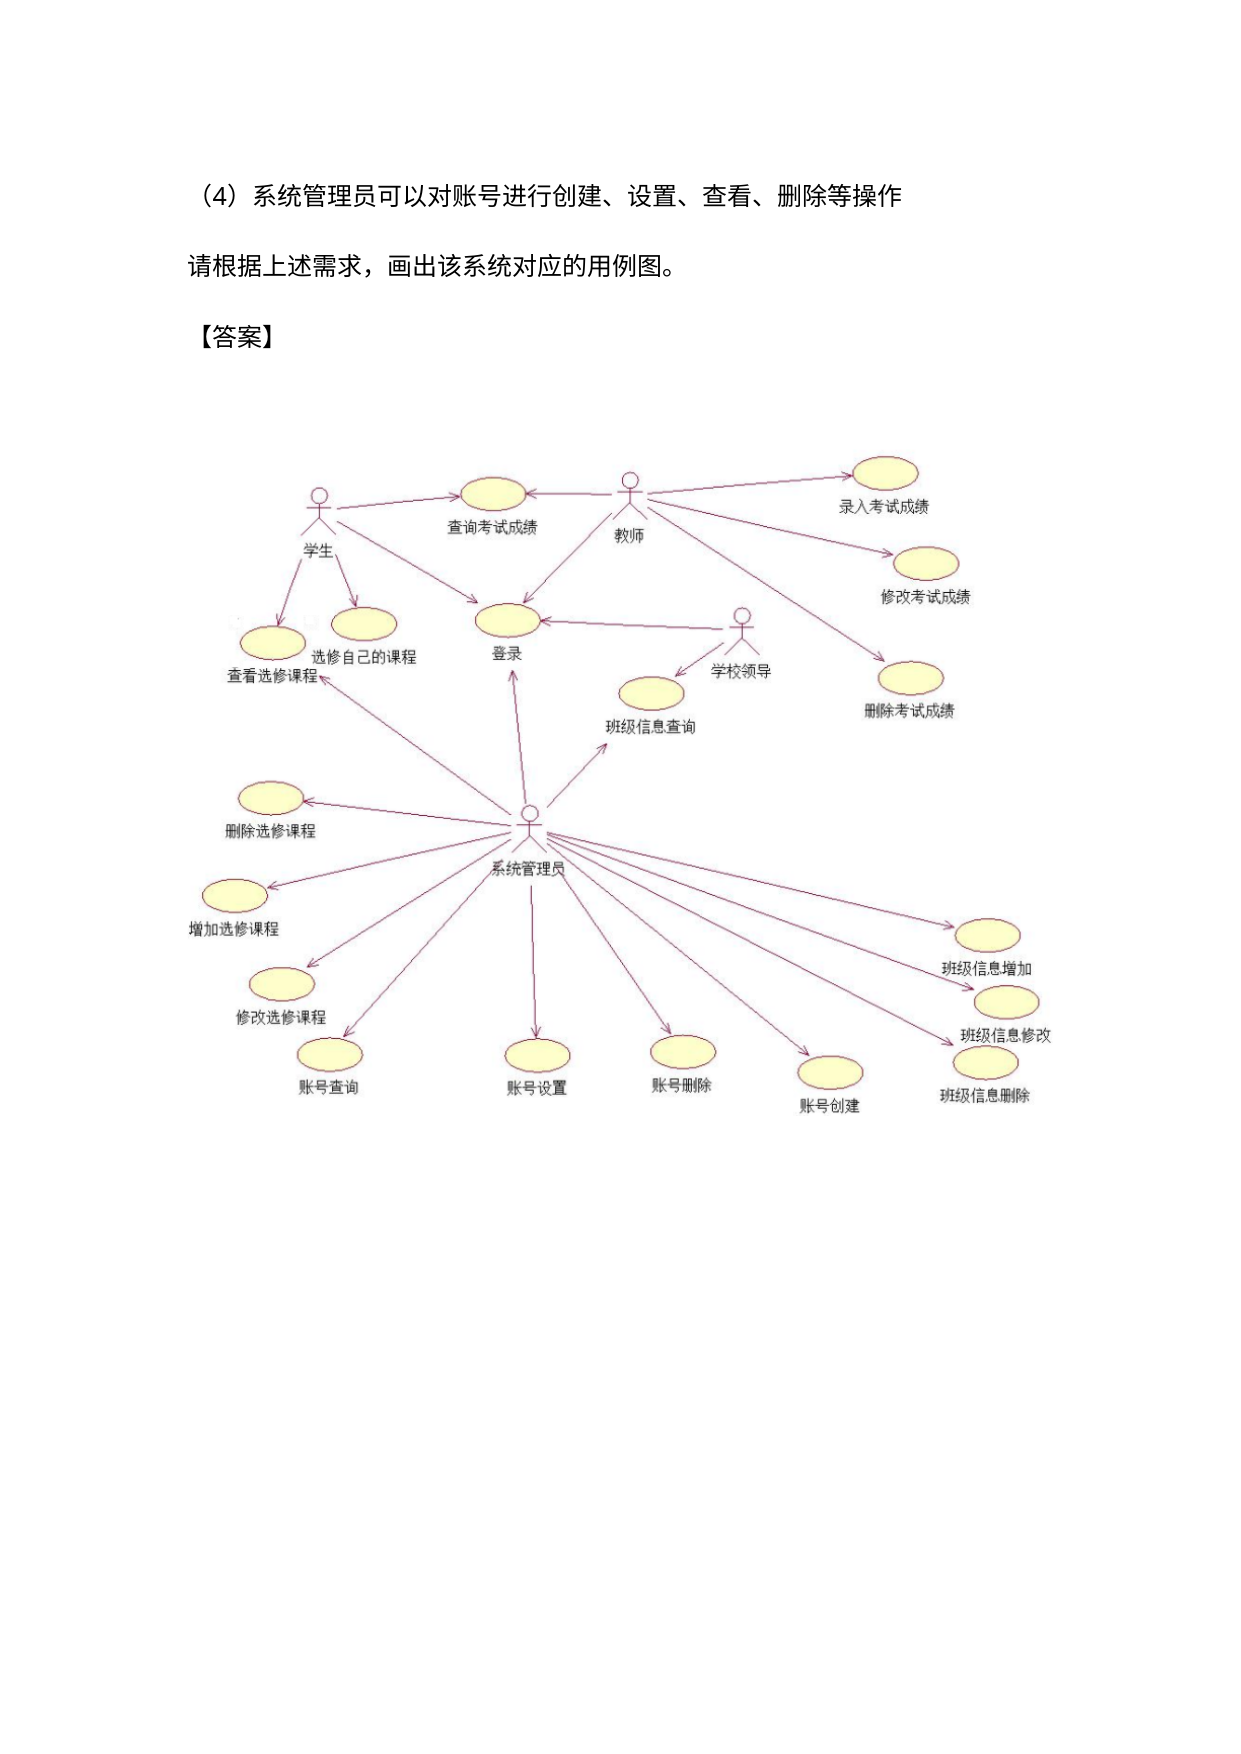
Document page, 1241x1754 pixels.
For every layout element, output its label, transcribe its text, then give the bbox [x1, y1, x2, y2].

text 请根据上述需求，画出该系统对应的用例图。 [187, 232, 1053, 297]
text （4）系统管理员可以对账号进行创建、设置、查看、删除等操作 [187, 162, 1053, 227]
picture [187, 443, 1053, 1116]
text 【答案】 [187, 303, 1053, 368]
